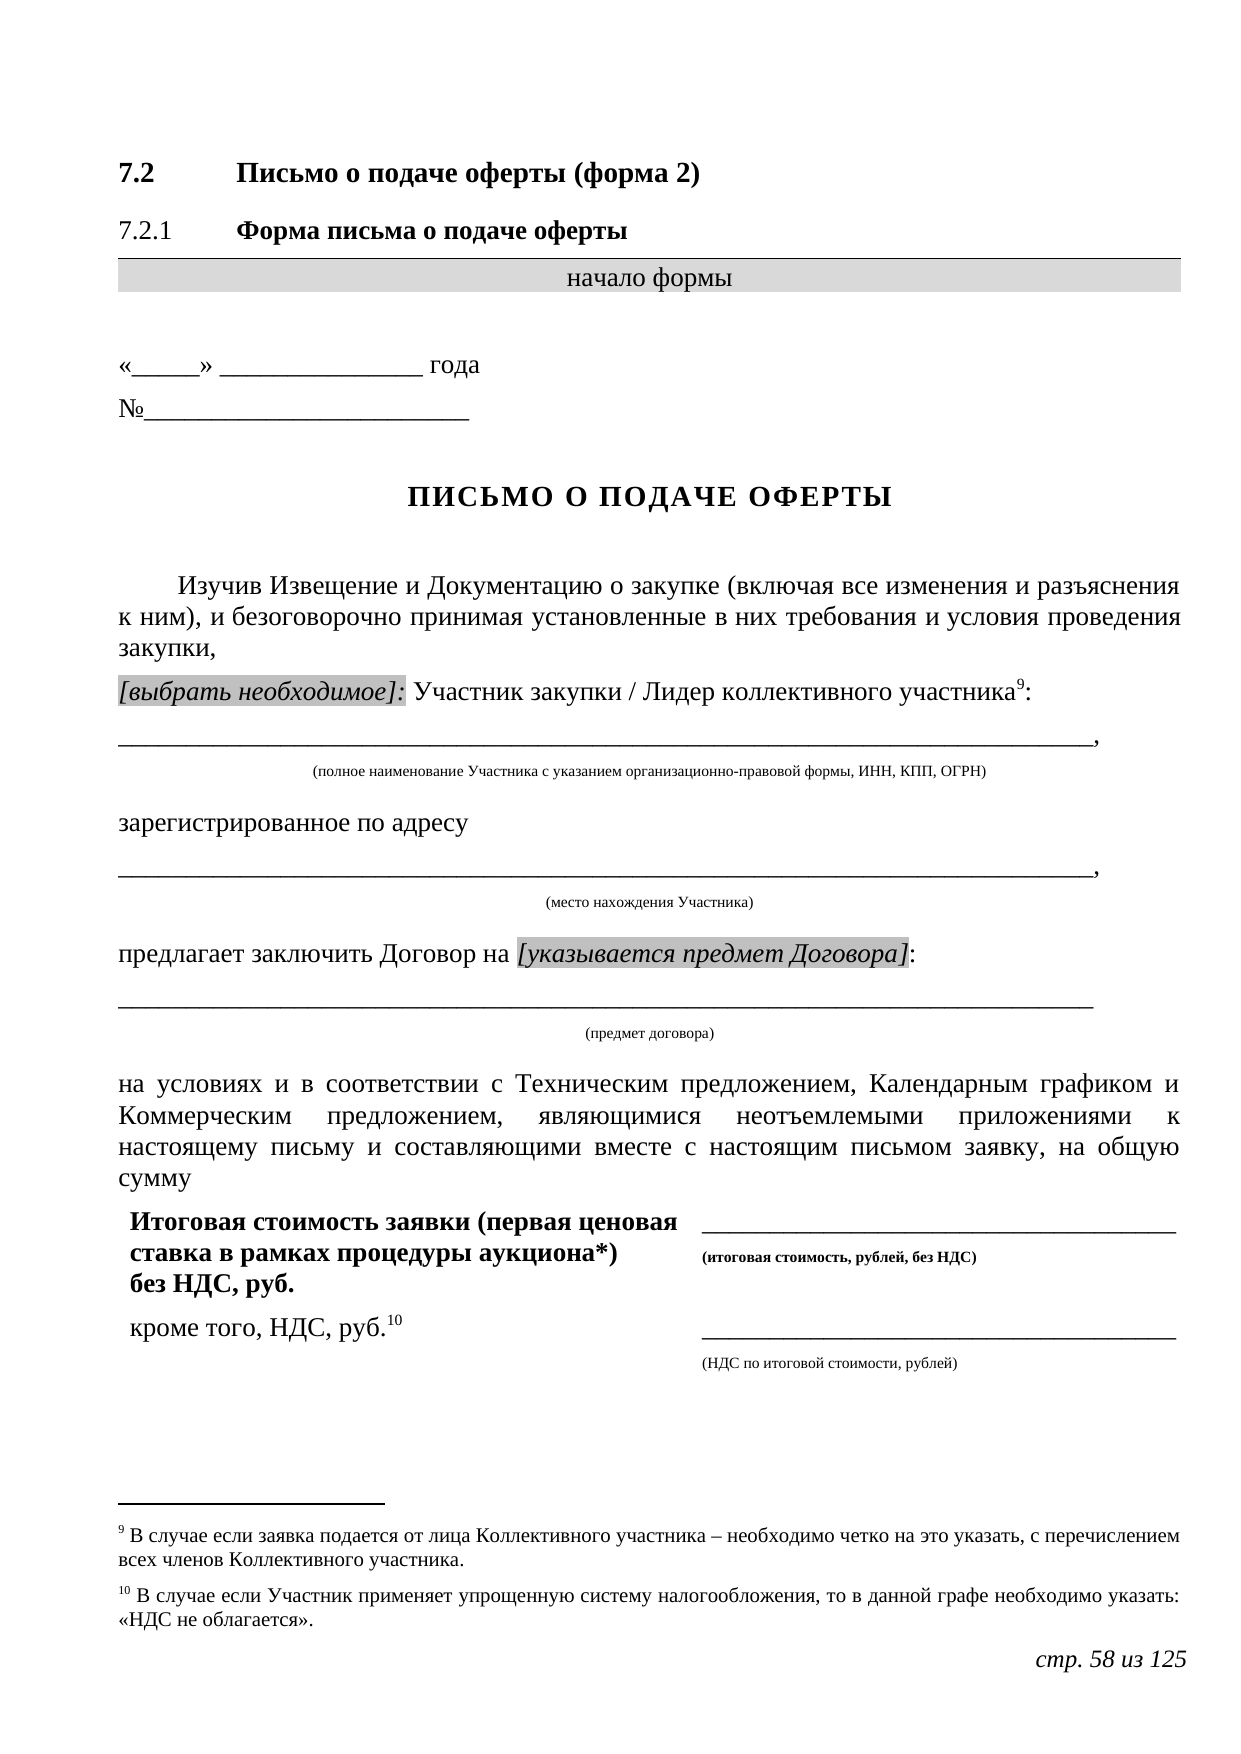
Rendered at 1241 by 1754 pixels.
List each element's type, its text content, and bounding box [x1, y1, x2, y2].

text предлагает заключить Договор на [указывается предмет Договора]: [909, 937, 1181, 968]
text на условиях и в соответствии с Техническим предложением, Календарным графиком и Коммерческим предложением, являющимися неотъемлемыми приложениями к настоящему письму и составляющими вместе с настоящим письмом заявку, на общую сумму [118, 1068, 1181, 1192]
text Форма письма о подаче оферты [118, 214, 1181, 245]
table_cell кроме того, НДС, руб. [118, 1298, 691, 1385]
subtitle Письмо о подаче оферты (форма 2) [118, 156, 1181, 189]
text Изучив Извещение и Документацию о закупке (включая все изменения и разъяснения к ним), и безоговорочно принимая установленные в них требования и условия проведения закупки, [118, 569, 1181, 662]
text (полное наименование Участника с указанием организационно-правовой формы, ИНН, КПП, ОГРН) [118, 762, 1181, 793]
table_cell ___________________________________ (НДС по итоговой стоимости, рублей) [691, 1298, 1193, 1385]
text «_____» _______________ года [118, 348, 635, 379]
text №________________________ [118, 392, 635, 423]
text предлагает заключить Договор на [указывается предмет Договора]: [118, 937, 517, 968]
text зарегистрированное по адресу [118, 806, 1181, 837]
table_header Итоговая стоимость заявки (первая ценовая ставка в рамках процедуры аукциона*) без НДС, руб. [118, 1192, 691, 1298]
text ________________________________________________________________________, [118, 718, 1181, 749]
text Письмо о подаче оферты [118, 479, 1181, 513]
table_header ___________________________________ (итоговая стоимость, рублей, без НДС) [691, 1192, 1193, 1298]
text ________________________________________________________________________ [118, 980, 1181, 1011]
text (предмет договора) [118, 1024, 1181, 1055]
text [выбрать необходимое]: Участник закупки / Лидер коллективного участника: [406, 675, 1181, 706]
text (место нахождения Участника) [118, 893, 1181, 924]
text ________________________________________________________________________, [118, 849, 1181, 881]
text начало формы [118, 259, 1181, 292]
